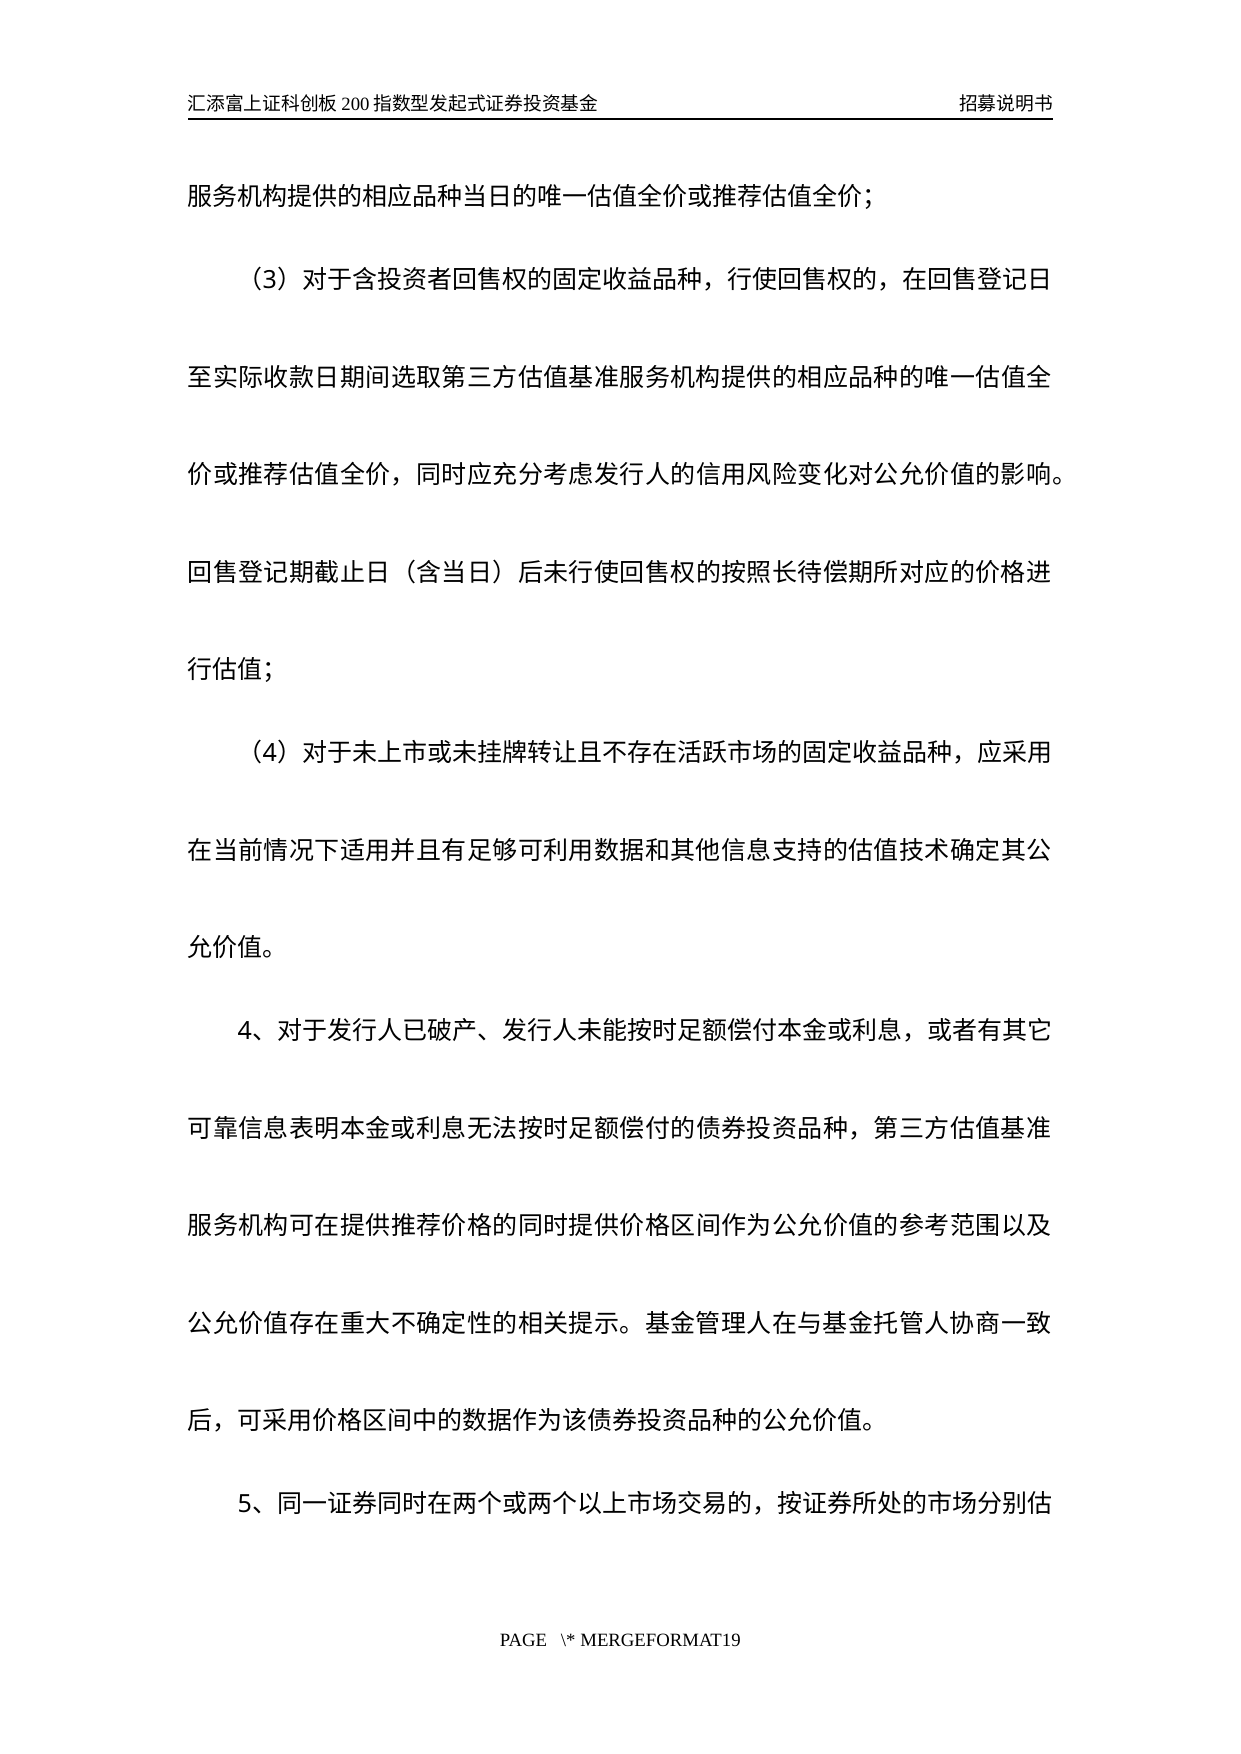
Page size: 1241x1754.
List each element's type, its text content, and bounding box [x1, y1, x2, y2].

text （4）对于未上市或未挂牌转让且不存在活跃市场的固定收益品种，应采用在当前情况下适用并且有足够可利用数据和其他信息支持的估值技术确定其公允价值。 [187, 718, 1053, 978]
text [187, 1469, 1053, 1534]
text 4、对于发行人已破产、发行人未能按时足额偿付本金或利息，或者有其它可靠信息表明本金或利息无法按时足额偿付的债券投资品种，第三方估值基准服务机构可在提供推荐价格的同时提供价格区间作为公允价值的参考范围以及公允价值存在重大不确定性的相关提示。基金管理人在与基金托管人协商一致后，可采用价格区间中的数据作为该债券投资品种的公允价值。 [187, 996, 1053, 1451]
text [187, 162, 1053, 227]
text （3）对于含投资者回售权的固定收益品种，行使回售权的，在回售登记日至实际收款日期间选取第三方估值基准服务机构提供的相应品种的唯一估值全价或推荐估值全价，同时应充分考虑发行人的信用风险变化对公允价值的影响。回售登记期截止日（含当日）后未行使回售权的按照长待偿期所对应的价格进行估值； [187, 245, 1053, 700]
